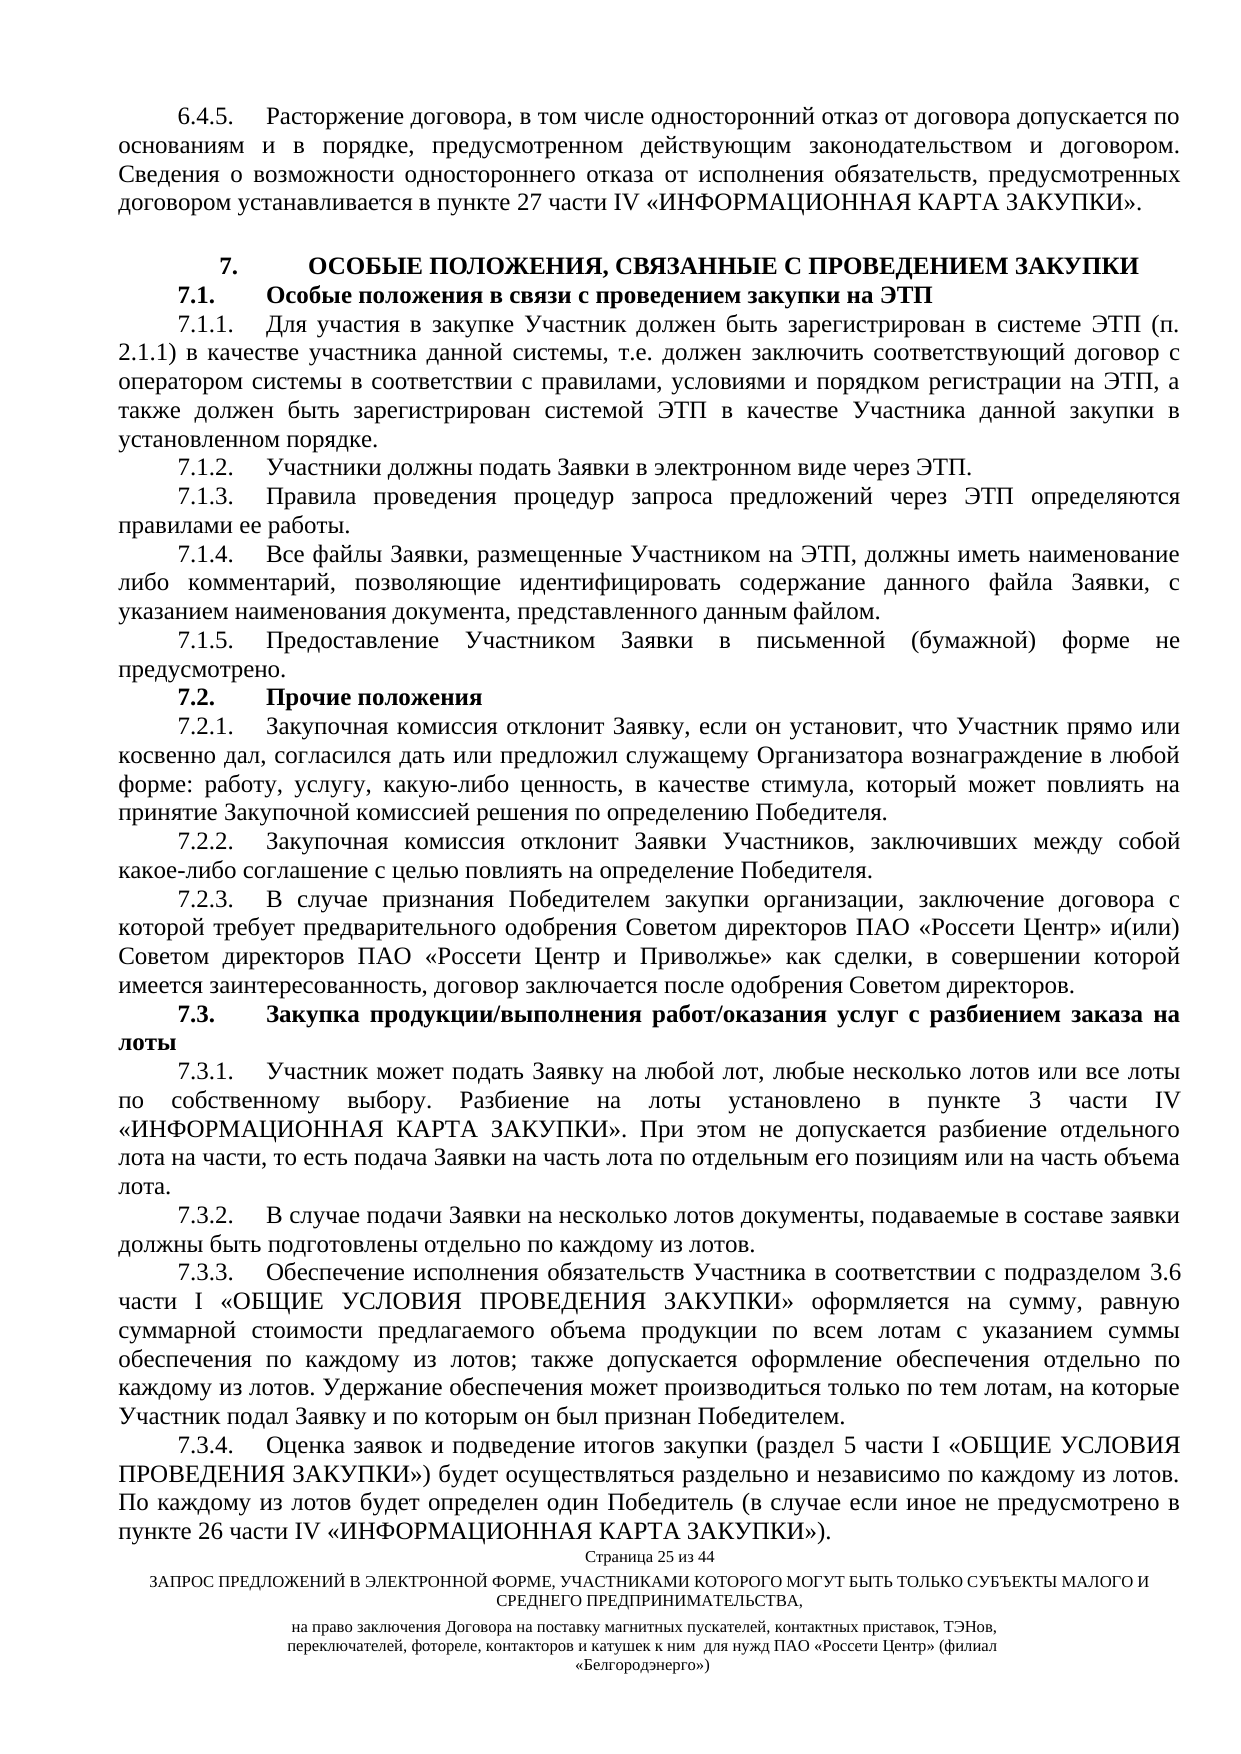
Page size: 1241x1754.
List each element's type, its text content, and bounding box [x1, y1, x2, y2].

subtitle Особые положения в связи с проведением закупки на ЭТП [118, 280, 1181, 309]
subtitle Предоставление Участником Заявки в письменной (бумажной) форме не предусмотрено. [118, 625, 1181, 682]
subtitle Оценка заявок и подведение итогов закупки (раздел 5 части I «ОБЩИЕ УСЛОВИЯ ПРОВЕДЕНИЯ ЗАКУПКИ») будет осуществляться раздельно и независимо по каждому из лотов. По каждому из лотов будет определен один Победитель (в случае если иное не предусмотрено в пункте 26 части IV «ИНФОРМАЦИОННАЯ КАРТА ЗАКУПКИ»). [118, 1430, 1181, 1545]
subtitle Закупочная комиссия отклонит Заявки Участников, заключивших между собой какое-либо соглашение с целью повлиять на определение Победителя. [118, 826, 1181, 884]
subtitle Правила проведения процедур запроса предложений через ЭТП определяются правилами ее работы. [118, 481, 1181, 539]
subtitle Закупочная комиссия отклонит Заявку, если он установит, что Участник прямо или косвенно дал, согласился дать или предложил служащему Организатора вознаграждение в любой форме: работу, услугу, какую-либо ценность, в качестве стимула, который может повлиять на принятие Закупочной комиссией решения по определению Победителя. [118, 711, 1181, 826]
subtitle В случае подачи Заявки на несколько лотов документы, подаваемые в составе заявки должны быть подготовлены отдельно по каждому из лотов. [118, 1200, 1181, 1257]
subtitle Участник может подать Заявку на любой лот, любые несколько лотов или все лоты по собственному выбору. Разбиение на лоты установлено в пункте 3 части IV «ИНФОРМАЦИОННАЯ КАРТА ЗАКУПКИ». При этом не допускается разбиение отдельного лота на части, то есть подача Заявки на часть лота по отдельным его позициям или на часть объема лота. [118, 1056, 1181, 1200]
subtitle В случае признания Победителем закупки организации, заключение договора с которой требует предварительного одобрения Советом директоров ПАО «Россети Центр» и(или) Советом директоров ПАО «Россети Центр и Приволжье» как сделки, в совершении которой имеется заинтересованность, договор заключается после одобрения Советом директоров. [118, 884, 1181, 999]
subtitle Все файлы Заявки, размещенные Участником на ЭТП, должны иметь наименование либо комментарий, позволяющие идентифицировать содержание данного файла Заявки, с указанием наименования документа, представленного данным файлом. [118, 539, 1181, 625]
subtitle Для участия в закупке Участник должен быть зарегистрирован в системе ЭТП (п. 2.1.1) в качестве участника данной системы, т.е. должен заключить соответствующий договор с оператором системы в соответствии с правилами, условиями и порядком регистрации на ЭТП, а также должен быть зарегистрирован системой ЭТП в качестве Участника данной закупки в установленном порядке. [118, 309, 1181, 452]
subtitle Расторжение договора, в том числе односторонний отказ от договора допускается по основаниям и в порядке, предусмотренном действующим законодательством и договором. Сведения о возможности одностороннего отказа от исполнения обязательств, предусмотренных договором устанавливается в пункте 27 части IV «ИНФОРМАЦИОННАЯ КАРТА ЗАКУПКИ». [118, 101, 1181, 216]
subtitle Обеспечение исполнения обязательств Участника в соответствии с подразделом 3.6 части I «ОБЩИЕ УСЛОВИЯ ПРОВЕДЕНИЯ ЗАКУПКИ» оформляется на сумму, равную суммарной стоимости предлагаемого объема продукции по всем лотам с указанием суммы обеспечения по каждому из лотов; также допускается оформление обеспечения отдельно по каждому из лотов. Удержание обеспечения может производиться только по тем лотам, на которые Участник подал Заявку и по которым он был признан Победителем. [118, 1257, 1181, 1430]
subtitle ОСОБЫЕ ПОЛОЖЕНИЯ, СВЯЗАННЫЕ С ПРОВЕДЕНИЕМ ЗАКУПКИ [118, 251, 1181, 280]
subtitle Прочие положения [118, 682, 1181, 711]
subtitle Закупка продукции/выполнения работ/оказания услуг с разбиением заказа на лоты [118, 999, 1181, 1056]
subtitle Участники должны подать Заявки в электронном виде через ЭТП. [118, 452, 1181, 481]
